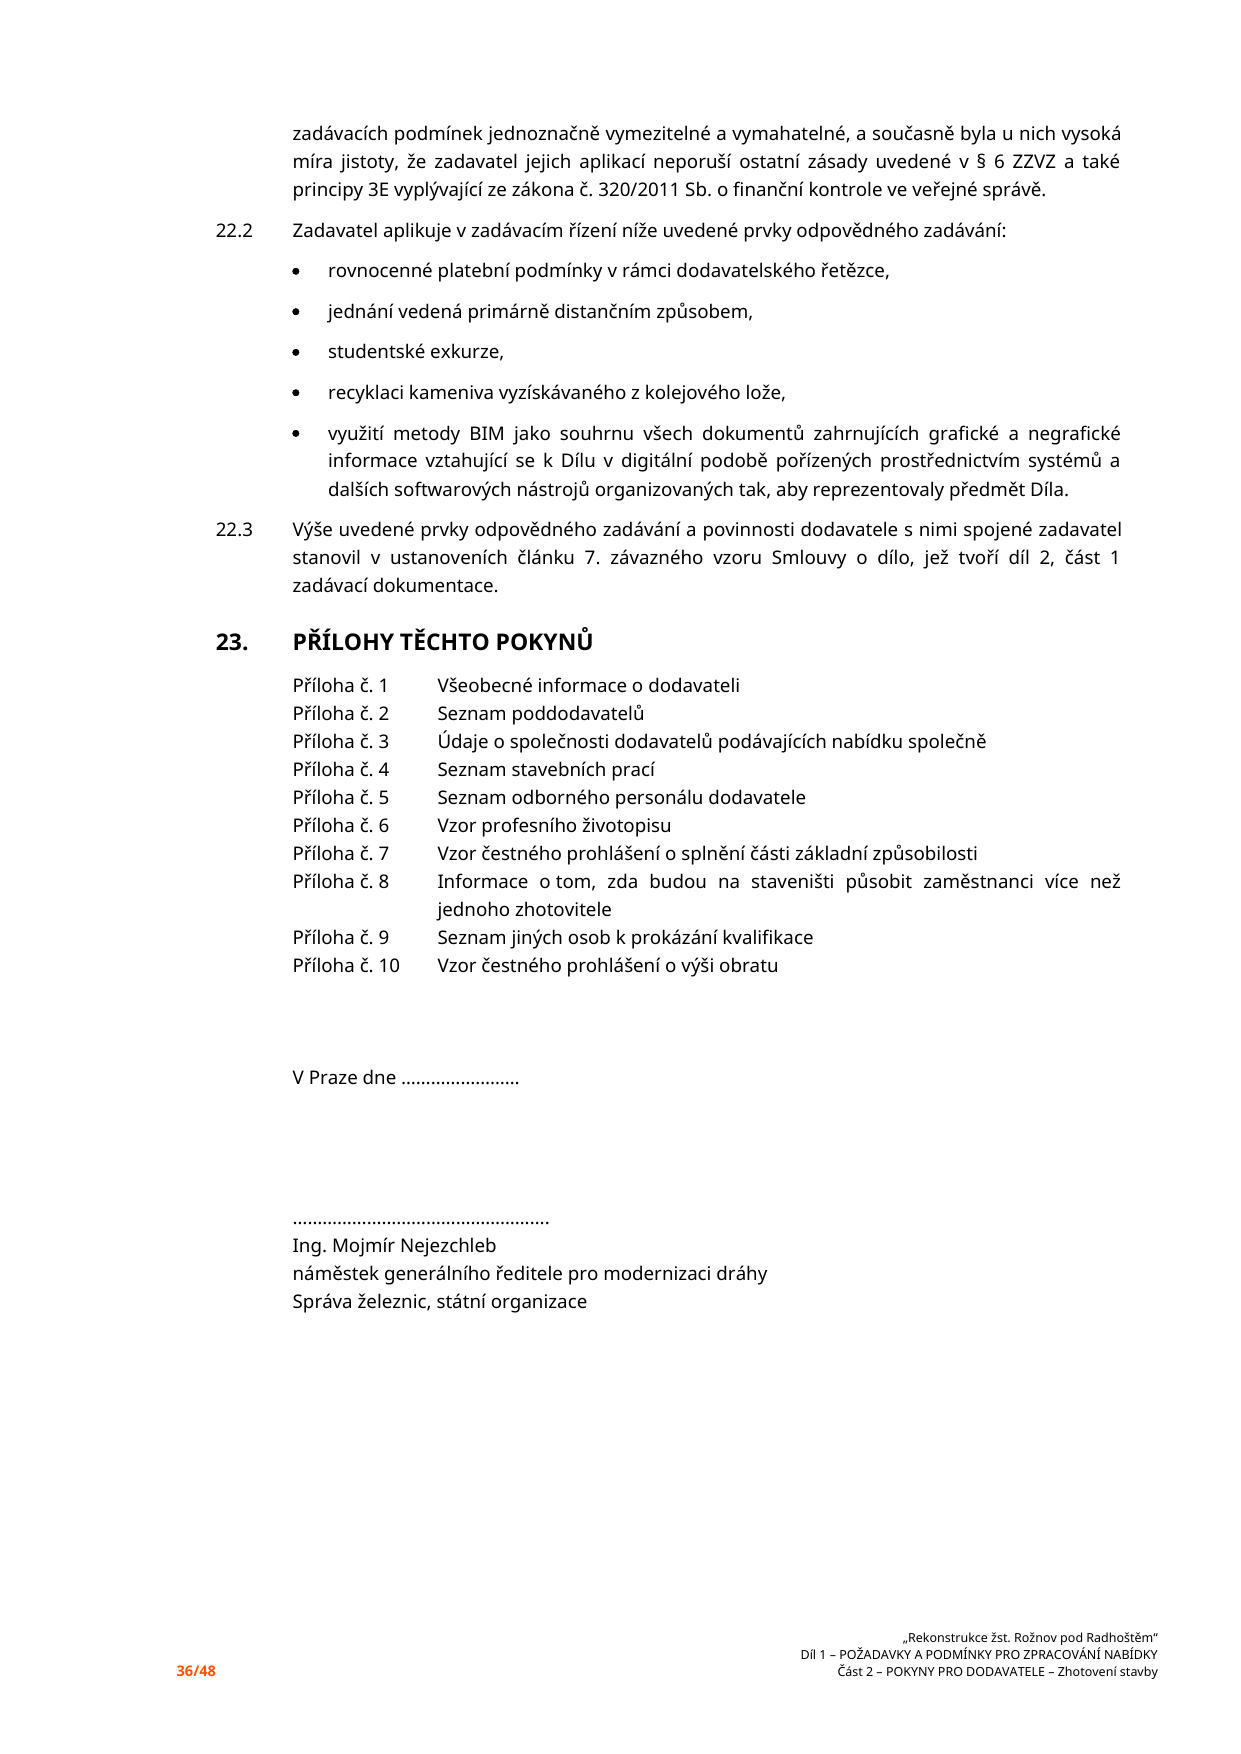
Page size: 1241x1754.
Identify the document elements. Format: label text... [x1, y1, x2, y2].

text Příloha č. 8 Informace o tom, zda budou na staveništi působit zaměstnanci více než jednoho zhotovitele [292, 868, 1122, 922]
text náměstek generálního ředitele pro modernizaci dráhy [292, 1261, 1122, 1286]
text Příloha č. 6 Vzor profesního životopisu [292, 812, 1122, 838]
text V Praze dne …………………… [292, 1064, 1122, 1090]
text Správa železnic, státní organizace [292, 1289, 1122, 1314]
text PŘÍLOHY TĚCHTO POKYNŮ [216, 625, 1122, 657]
text Příloha č. 7 Vzor čestného prohlášení o splnění části základní způsobilosti [292, 840, 1122, 866]
text Příloha č. 4 Seznam stavebních prací [292, 756, 1122, 782]
text rovnocenné platební podmínky v rámci dodavatelského řetězce, [292, 258, 1122, 283]
text Zadavatel aplikuje v zadávacím řízení níže uvedené prvky odpovědného zadávání: [216, 217, 1122, 243]
text ……………………………………………. [292, 1205, 1122, 1230]
text Ing. Mojmír Nejezchleb [292, 1233, 1122, 1258]
text jednání vedená primárně distančním způsobem, [292, 298, 1122, 324]
text Příloha č. 2 Seznam poddodavatelů [292, 700, 1122, 726]
text využití metody BIM jako souhrnu všech dokumentů zahrnujících grafické a negrafické informace vztahující se k Dílu v digitální podobě pořízených prostřednictvím systémů a dalších softwarových nástrojů organizovaných tak, aby reprezentovaly předmět Díla. [292, 420, 1122, 501]
text Příloha č. 1 Všeobecné informace o dodavateli [292, 672, 1122, 698]
text studentské exkurze, [292, 339, 1122, 364]
text Příloha č. 10 Vzor čestného prohlášení o výši obratu [292, 952, 1122, 978]
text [216, 121, 1122, 202]
text Příloha č. 9 Seznam jiných osob k prokázání kvalifikace [292, 924, 1122, 950]
text Výše uvedené prvky odpovědného zadávání a povinnosti dodavatele s nimi spojené zadavatel stanovil v ustanoveních článku 7. závazného vzoru Smlouvy o dílo, jež tvoří díl 2, část 1 zadávací dokumentace. [216, 516, 1122, 598]
text Příloha č. 5 Seznam odborného personálu dodavatele [292, 784, 1122, 810]
text Příloha č. 3 Údaje o společnosti dodavatelů podávajících nabídku společně [292, 728, 1122, 754]
text recyklaci kameniva vyzískávaného z kolejového lože, [292, 379, 1122, 405]
